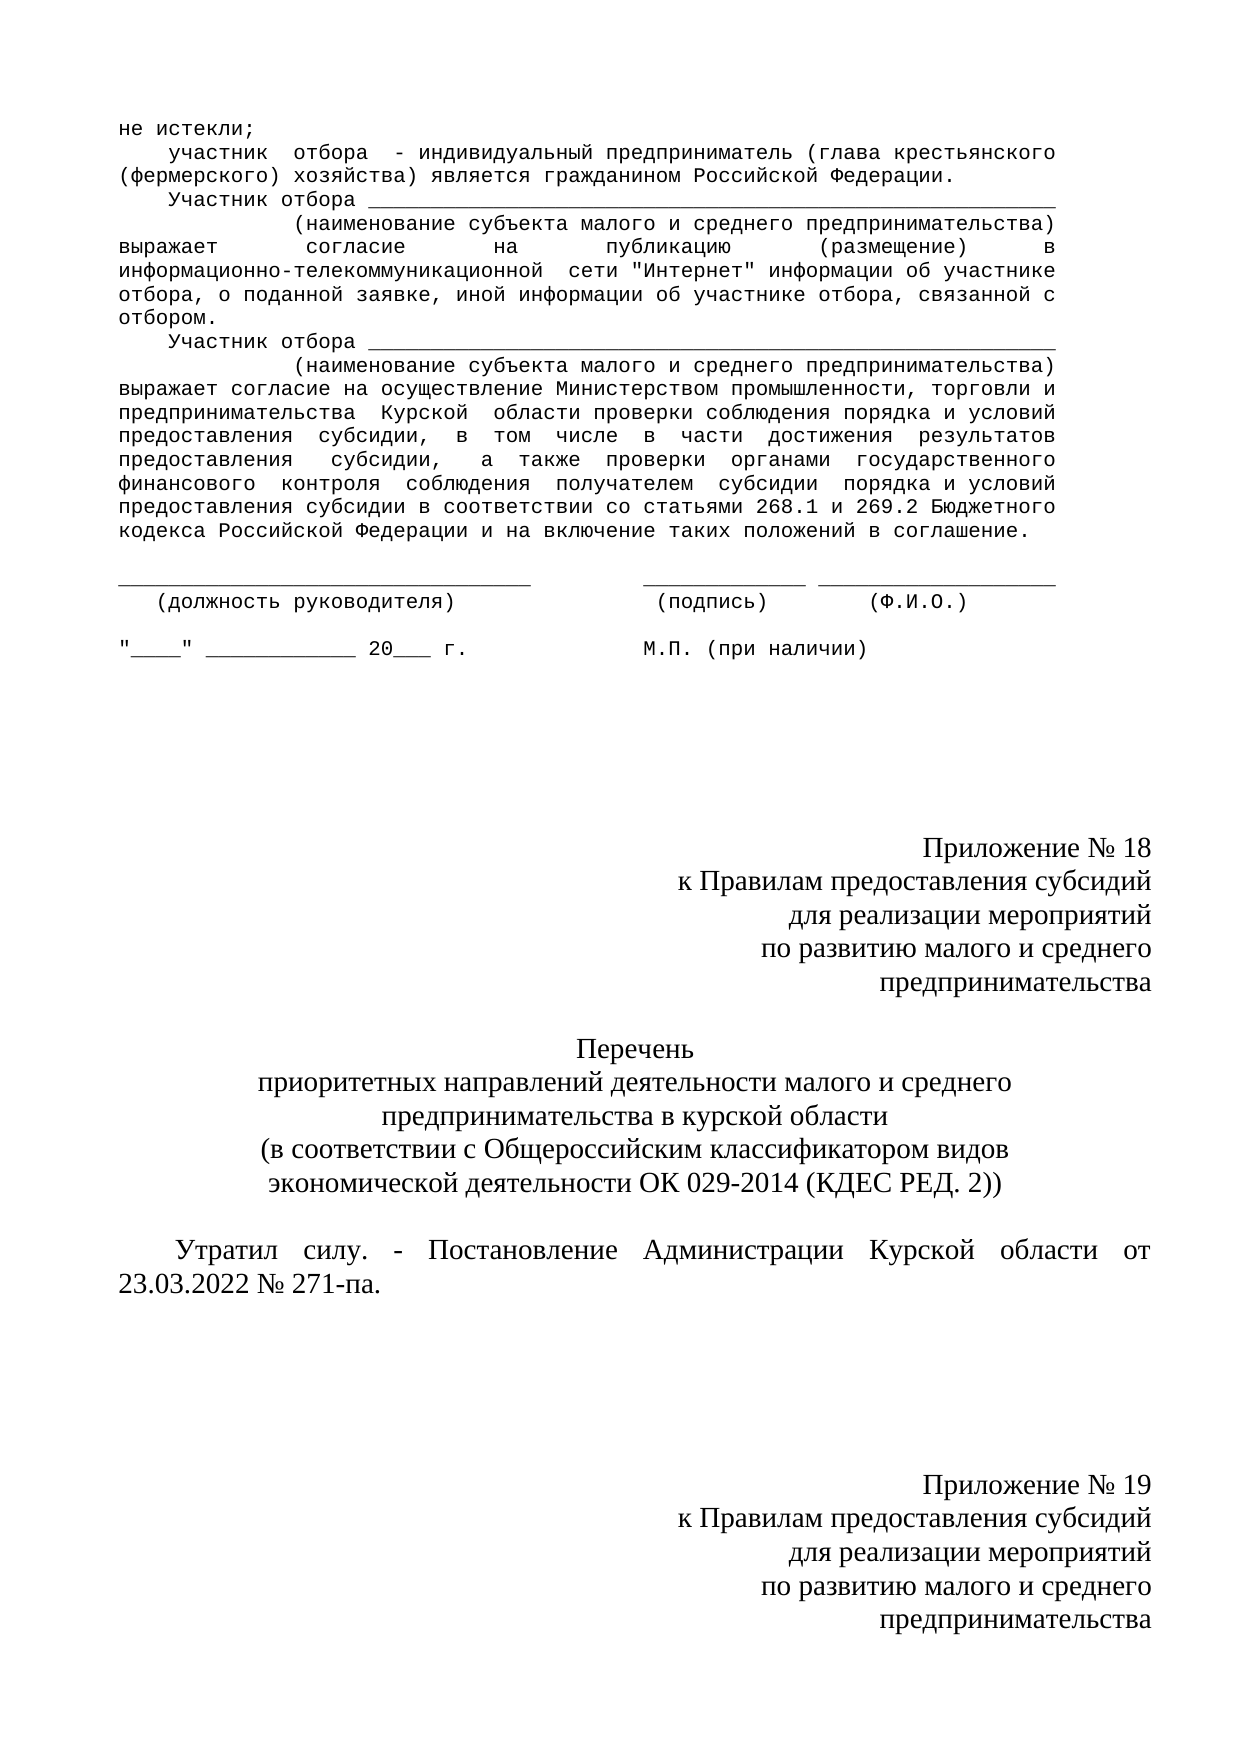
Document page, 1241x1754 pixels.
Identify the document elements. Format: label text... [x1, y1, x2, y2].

text Участник отбора _______________________________________________________ [118, 189, 1152, 213]
text _________________________________ _____________ ___________________ [118, 567, 1152, 591]
text предоставления субсидии, а также проверки органами государственного [118, 449, 1152, 473]
title Перечень [118, 1031, 1152, 1064]
text предоставления субсидии, в том числе в части достижения результатов [118, 426, 1152, 449]
title (в соответствии с Общероссийским классификатором видов [118, 1132, 1152, 1165]
text не истекли; [118, 118, 1152, 142]
text отбора, о поданной заявке, иной информации об участнике отбора, связанной с [118, 284, 1152, 307]
text по развитию малого и среднего [118, 930, 1152, 964]
text по развитию малого и среднего [118, 1568, 1152, 1601]
text предпринимательства [118, 1601, 1152, 1635]
text (фермерского) хозяйства) является гражданином Российской Федерации. [118, 165, 1152, 189]
text выражает согласие на осуществление Министерством промышленности, торговли и [118, 378, 1152, 402]
text Утратил силу. - Постановление Администрации Курской области от 23.03.2022 № 271-па. [118, 1232, 1152, 1299]
text предпринимательства Курской области проверки соблюдения порядка и условий [118, 402, 1152, 426]
title приоритетных направлений деятельности малого и среднего [118, 1064, 1152, 1098]
text информационно-телекоммуникационной сети "Интернет" информации об участнике [118, 260, 1152, 284]
text (должность руководителя) (подпись) (Ф.И.О.) [118, 591, 1152, 615]
text Приложение № 18 [118, 830, 1152, 863]
text (наименование субъекта малого и среднего предпринимательства) [118, 213, 1152, 236]
text "____" ____________ 20___ г. М.П. (при наличии) [118, 638, 1152, 662]
text отбором. [118, 307, 1152, 331]
text выражает согласие на публикацию (размещение) в [118, 236, 1152, 260]
text Приложение № 19 [118, 1467, 1152, 1501]
text предоставления субсидии в соответствии со статьями 268.1 и 269.2 Бюджетного [118, 496, 1152, 520]
text Участник отбора _______________________________________________________ [118, 331, 1152, 354]
text к Правилам предоставления субсидий [118, 863, 1152, 897]
text кодекса Российской Федерации и на включение таких положений в соглашение. [118, 520, 1152, 544]
text для реализации мероприятий [118, 897, 1152, 930]
text участник отбора - индивидуальный предприниматель (глава крестьянского [118, 142, 1152, 165]
text финансового контроля соблюдения получателем субсидии порядка и условий [118, 473, 1152, 496]
title предпринимательства в курской области [118, 1098, 1152, 1132]
text предпринимательства [118, 964, 1152, 997]
text (наименование субъекта малого и среднего предпринимательства) [118, 354, 1152, 378]
text к Правилам предоставления субсидий [118, 1501, 1152, 1534]
text для реализации мероприятий [118, 1534, 1152, 1568]
title экономической деятельности ОК 029-2014 (КДЕС РЕД. 2)) [118, 1165, 1152, 1199]
